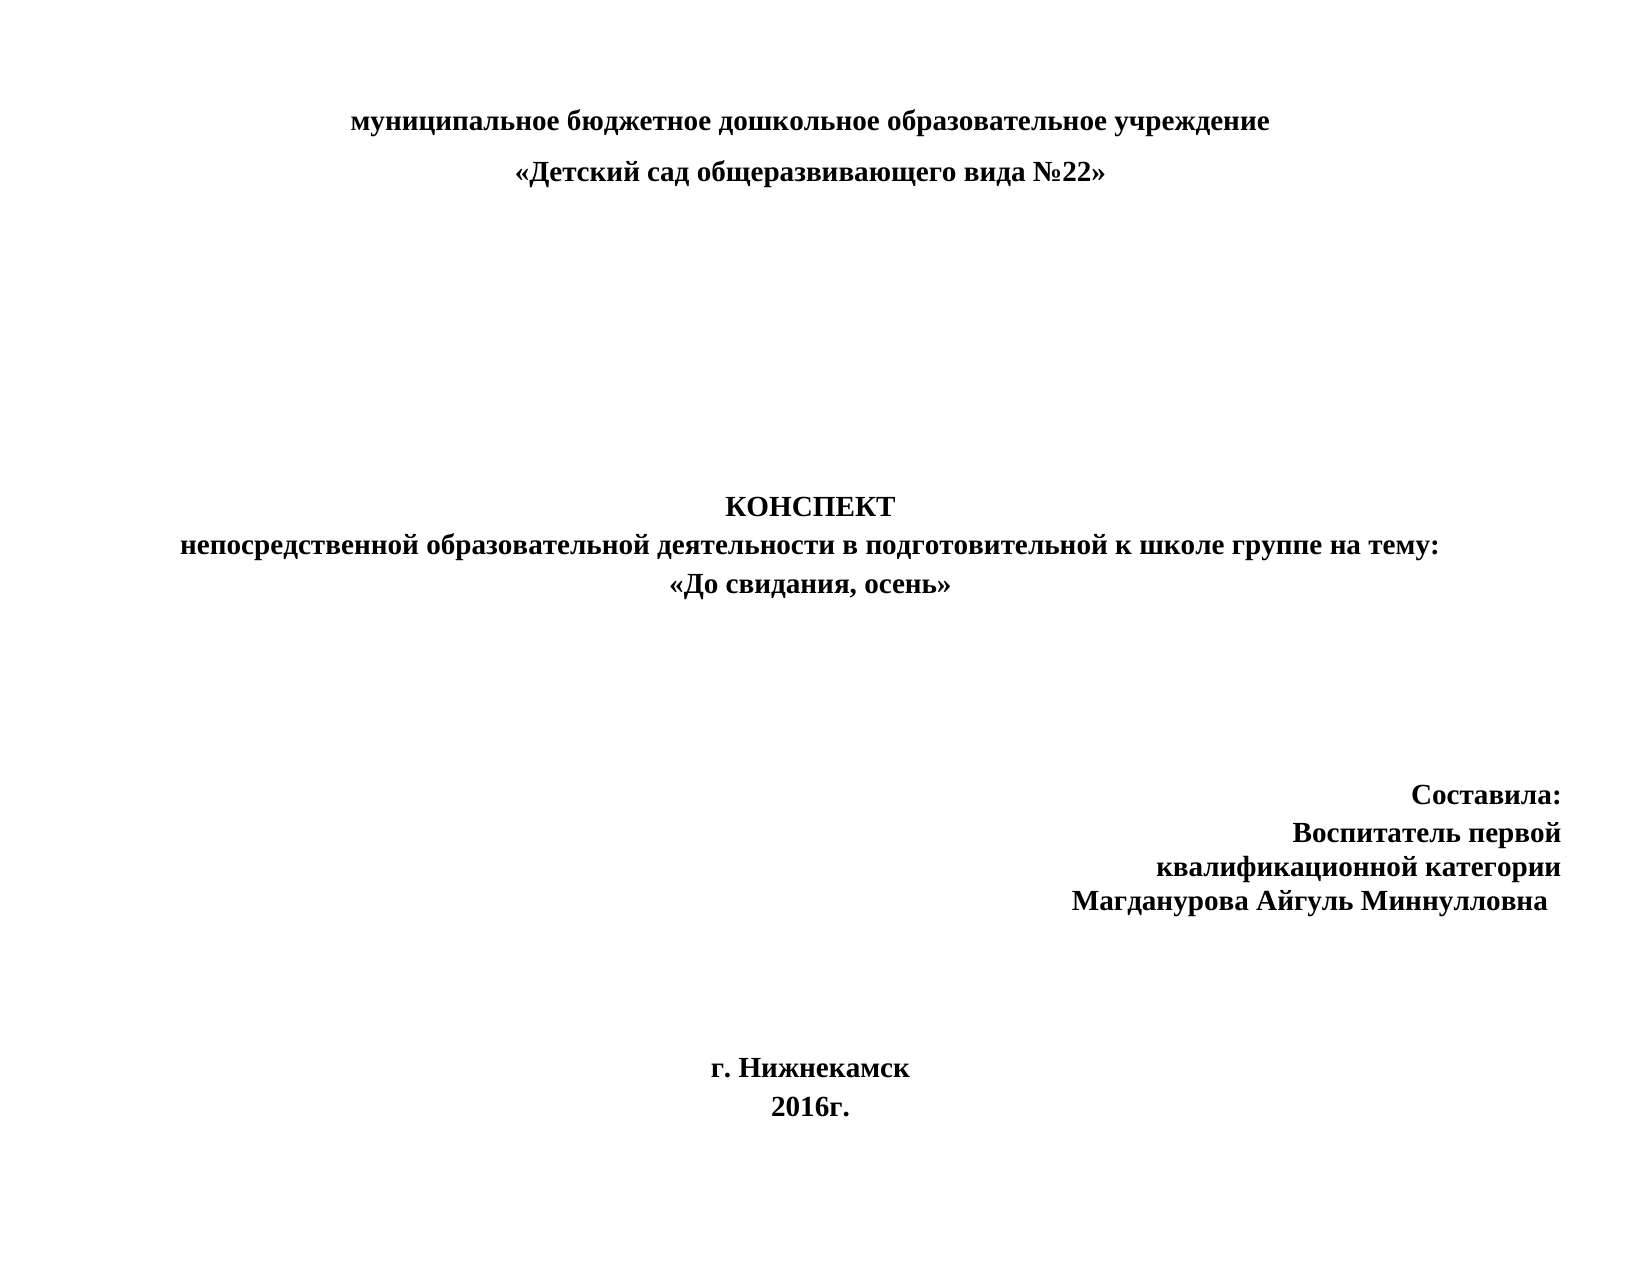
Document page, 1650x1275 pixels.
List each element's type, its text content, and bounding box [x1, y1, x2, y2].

text квалификационной категории [59, 849, 1561, 883]
text 2016г. [59, 1089, 1561, 1122]
text «До свидания, осень» [59, 566, 1561, 600]
text непосредственной образовательной деятельности в подготовительной к школе группе на тему: [59, 528, 1561, 561]
text «Детский сад общеразвивающего вида №22» [59, 154, 1561, 187]
text КОНСПЕКТ [59, 489, 1561, 523]
text Составила: [59, 777, 1561, 811]
text Воспитатель первой [59, 816, 1561, 849]
text г. Нижнекамск [59, 1050, 1561, 1084]
text Магданурова Айгуль Миннулловна [59, 883, 1561, 916]
text муниципальное бюджетное дошкольное образовательное учреждение [59, 103, 1561, 137]
